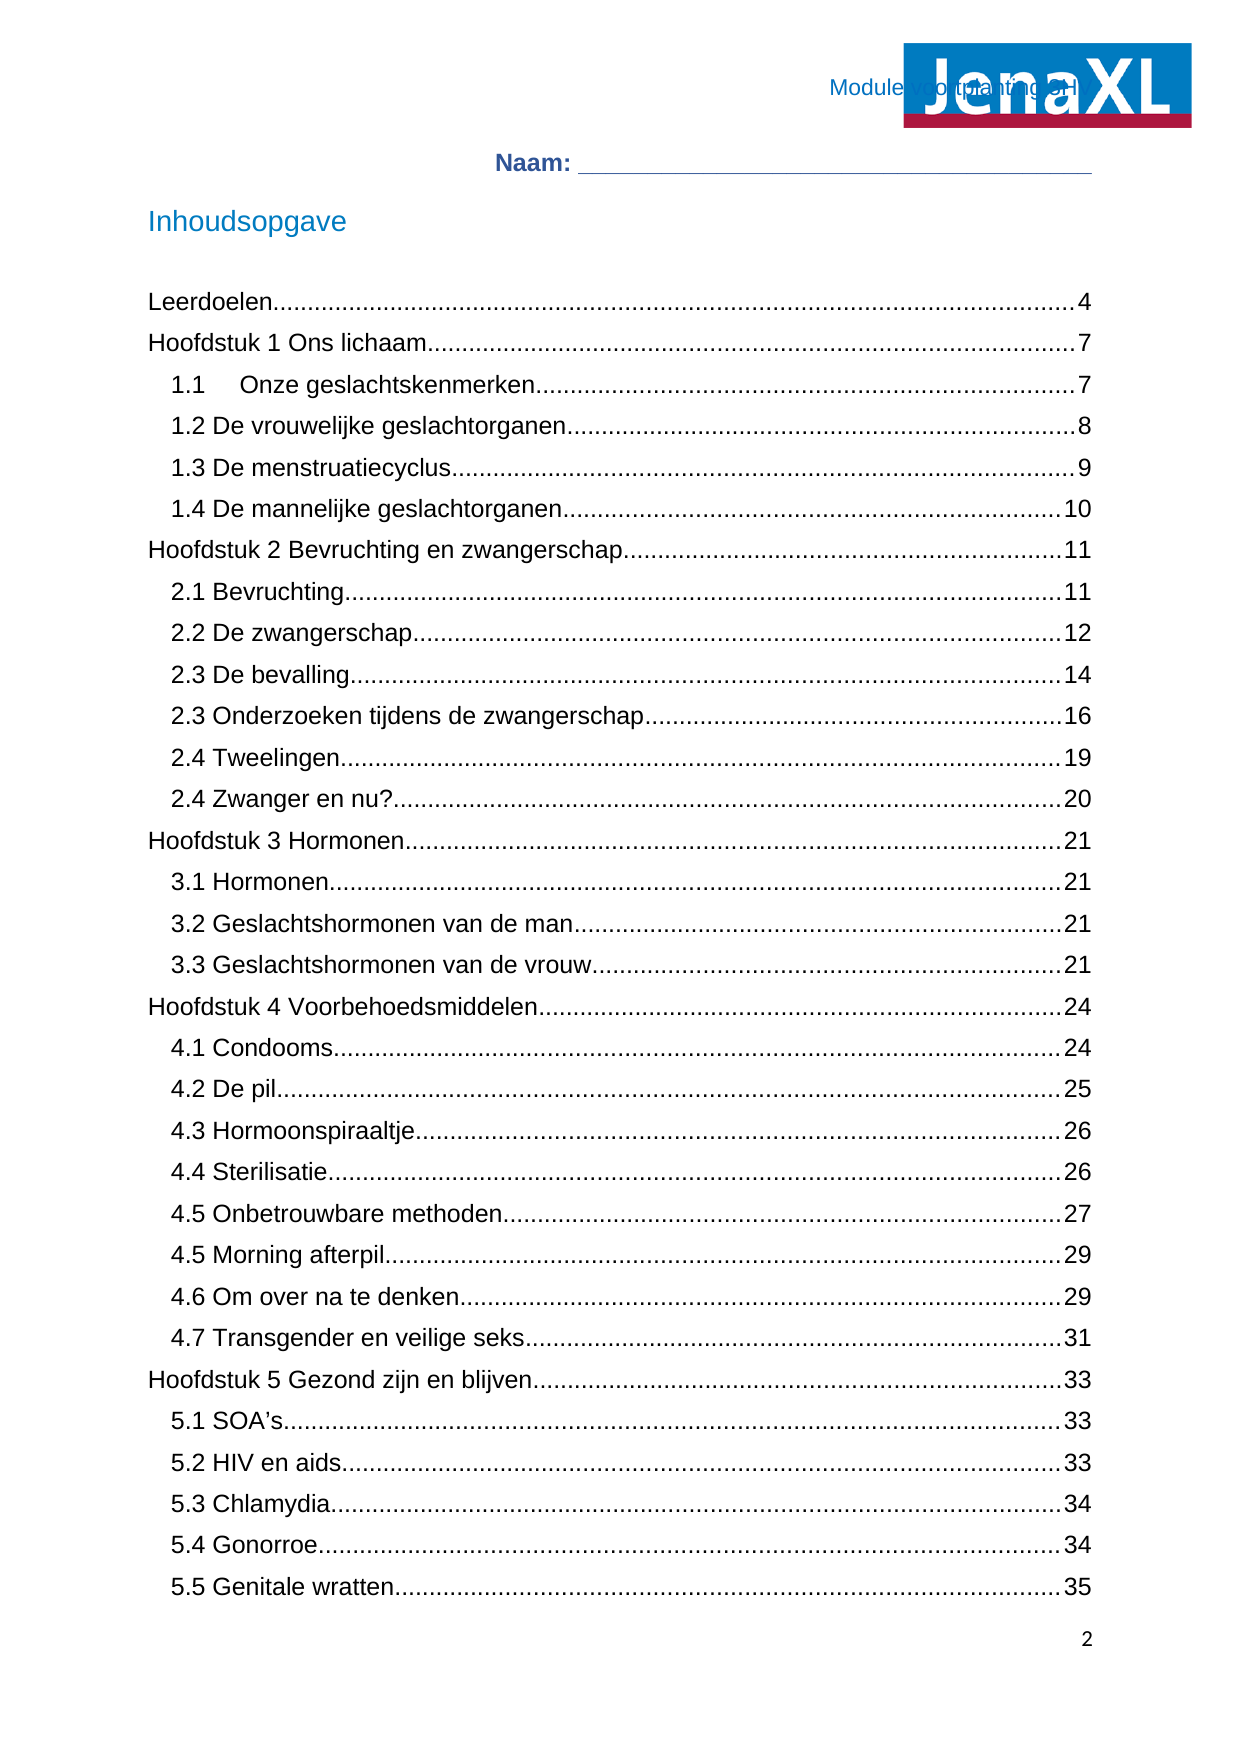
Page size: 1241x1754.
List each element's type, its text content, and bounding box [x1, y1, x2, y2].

picture [903, 43, 1192, 128]
text Naam: _____________________________________ [148, 148, 1093, 176]
